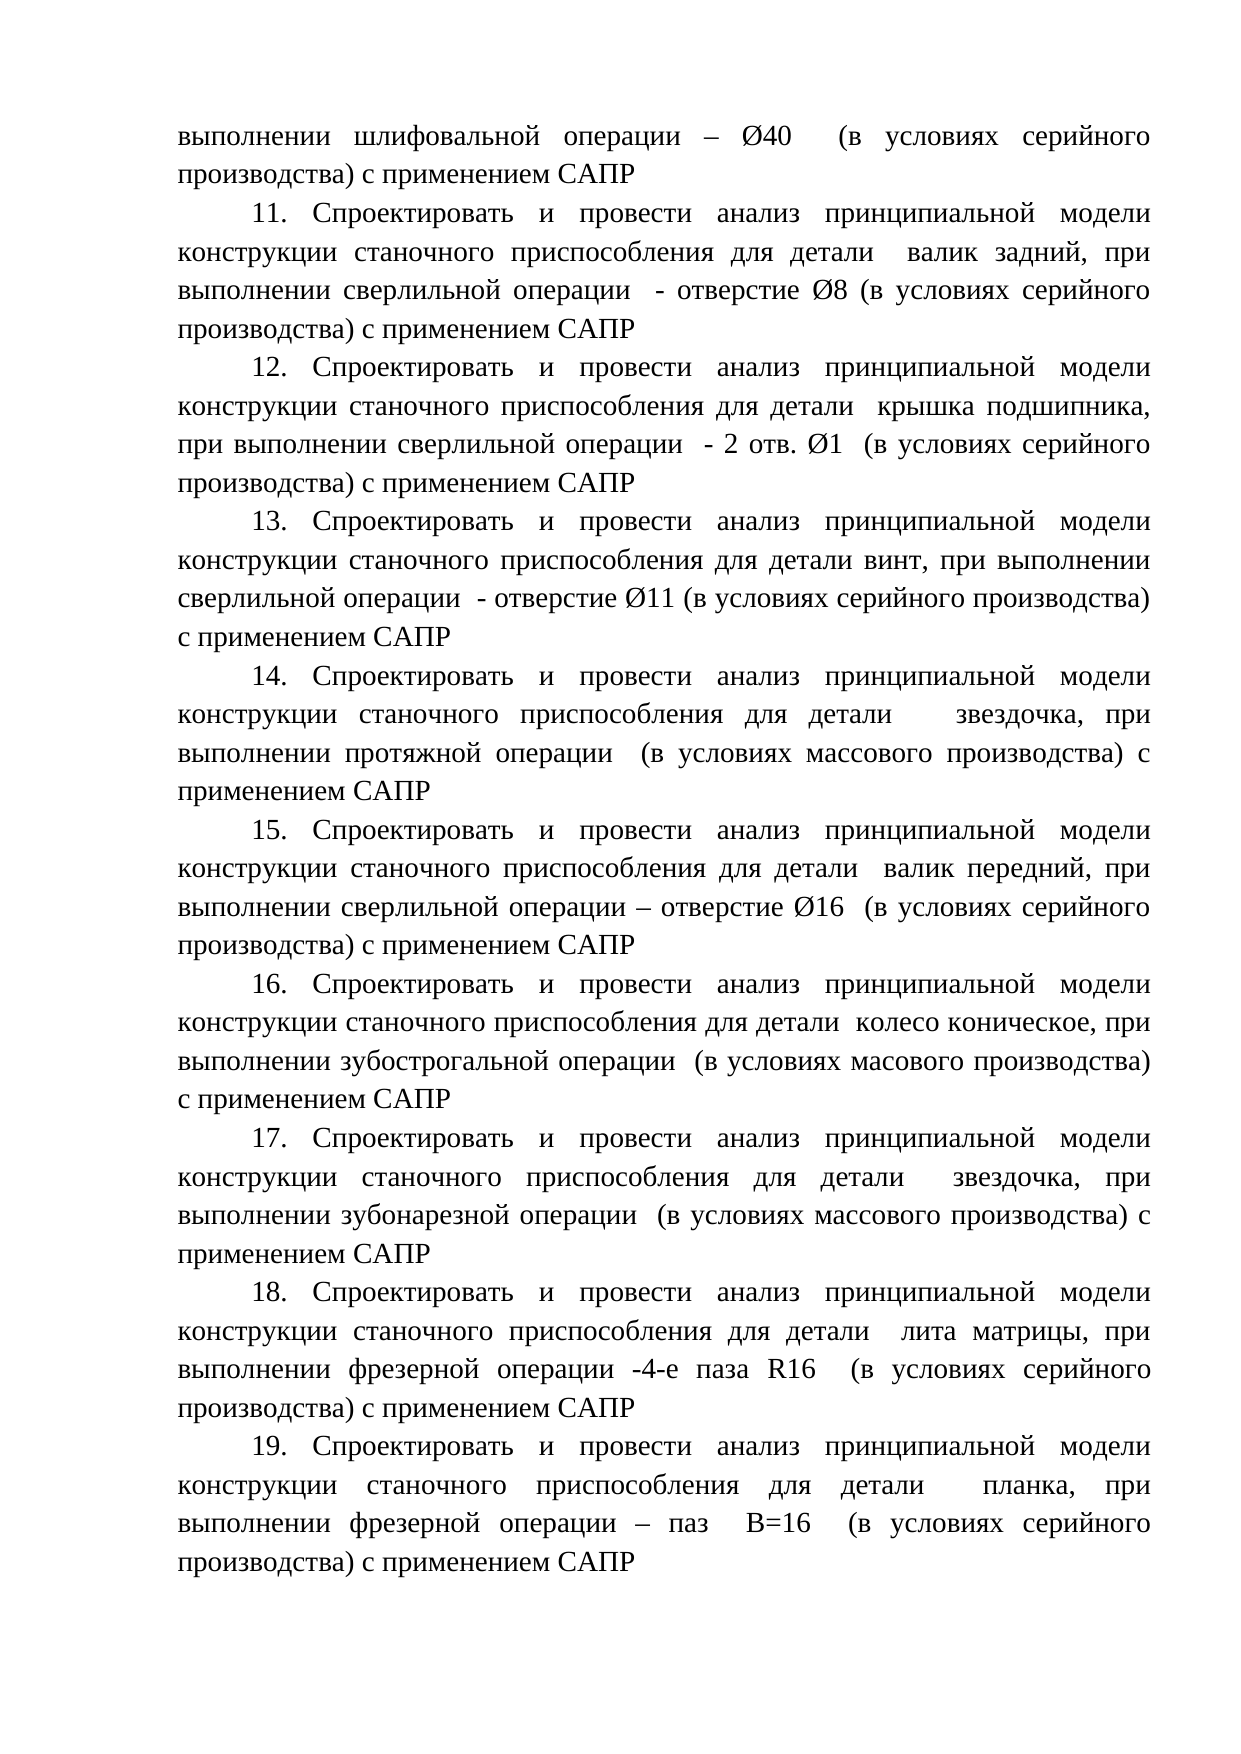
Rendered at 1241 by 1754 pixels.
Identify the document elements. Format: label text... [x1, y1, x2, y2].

text 15. Спроектировать и провести анализ принципиальной модели конструкции станочного приспособления для детали валик передний, при выполнении сверлильной операции – отверстие Ø16 (в условиях серийного производства) с применением САПР [177, 812, 1152, 961]
text 18. Спроектировать и провести анализ принципиальной модели конструкции станочного приспособления для детали лита матрицы, при выполнении фрезерной операции -4-е паза R16 (в условиях серийного производства) с применением САПР [177, 1274, 1152, 1423]
text 17. Спроектировать и провести анализ принципиальной модели конструкции станочного приспособления для детали звездочка, при выполнении зубонарезной операции (в условиях массового производства) с применением САПР [177, 1120, 1152, 1269]
text 13. Спроектировать и провести анализ принципиальной модели конструкции станочного приспособления для детали винт, при выполнении сверлильной операции - отверстие Ø11 (в условиях серийного производства) с применением САПР [177, 503, 1152, 653]
text 12. Спроектировать и провести анализ принципиальной модели конструкции станочного приспособления для детали крышка подшипника, при выполнении сверлильной операции - 2 отв. Ø1 (в условиях серийного производства) с применением САПР [177, 349, 1152, 498]
text 11. Спроектировать и провести анализ принципиальной модели конструкции станочного приспособления для детали валик задний, при выполнении сверлильной операции - отверстие Ø8 (в условиях серийного производства) с применением САПР [177, 195, 1152, 344]
text 14. Спроектировать и провести анализ принципиальной модели конструкции станочного приспособления для детали звездочка, при выполнении протяжной операции (в условиях массового производства) с применением САПР [177, 658, 1152, 807]
text 16. Спроектировать и провести анализ принципиальной модели конструкции станочного приспособления для детали колесо коническое, при выполнении зубострогальной операции (в условиях масового производства) с применением САПР [177, 966, 1152, 1115]
text 19. Спроектировать и провести анализ принципиальной модели конструкции станочного приспособления для детали планка, при выполнении фрезерной операции – паз В=16 (в условиях серийного производства) с применением САПР [177, 1428, 1152, 1578]
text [177, 118, 1152, 190]
